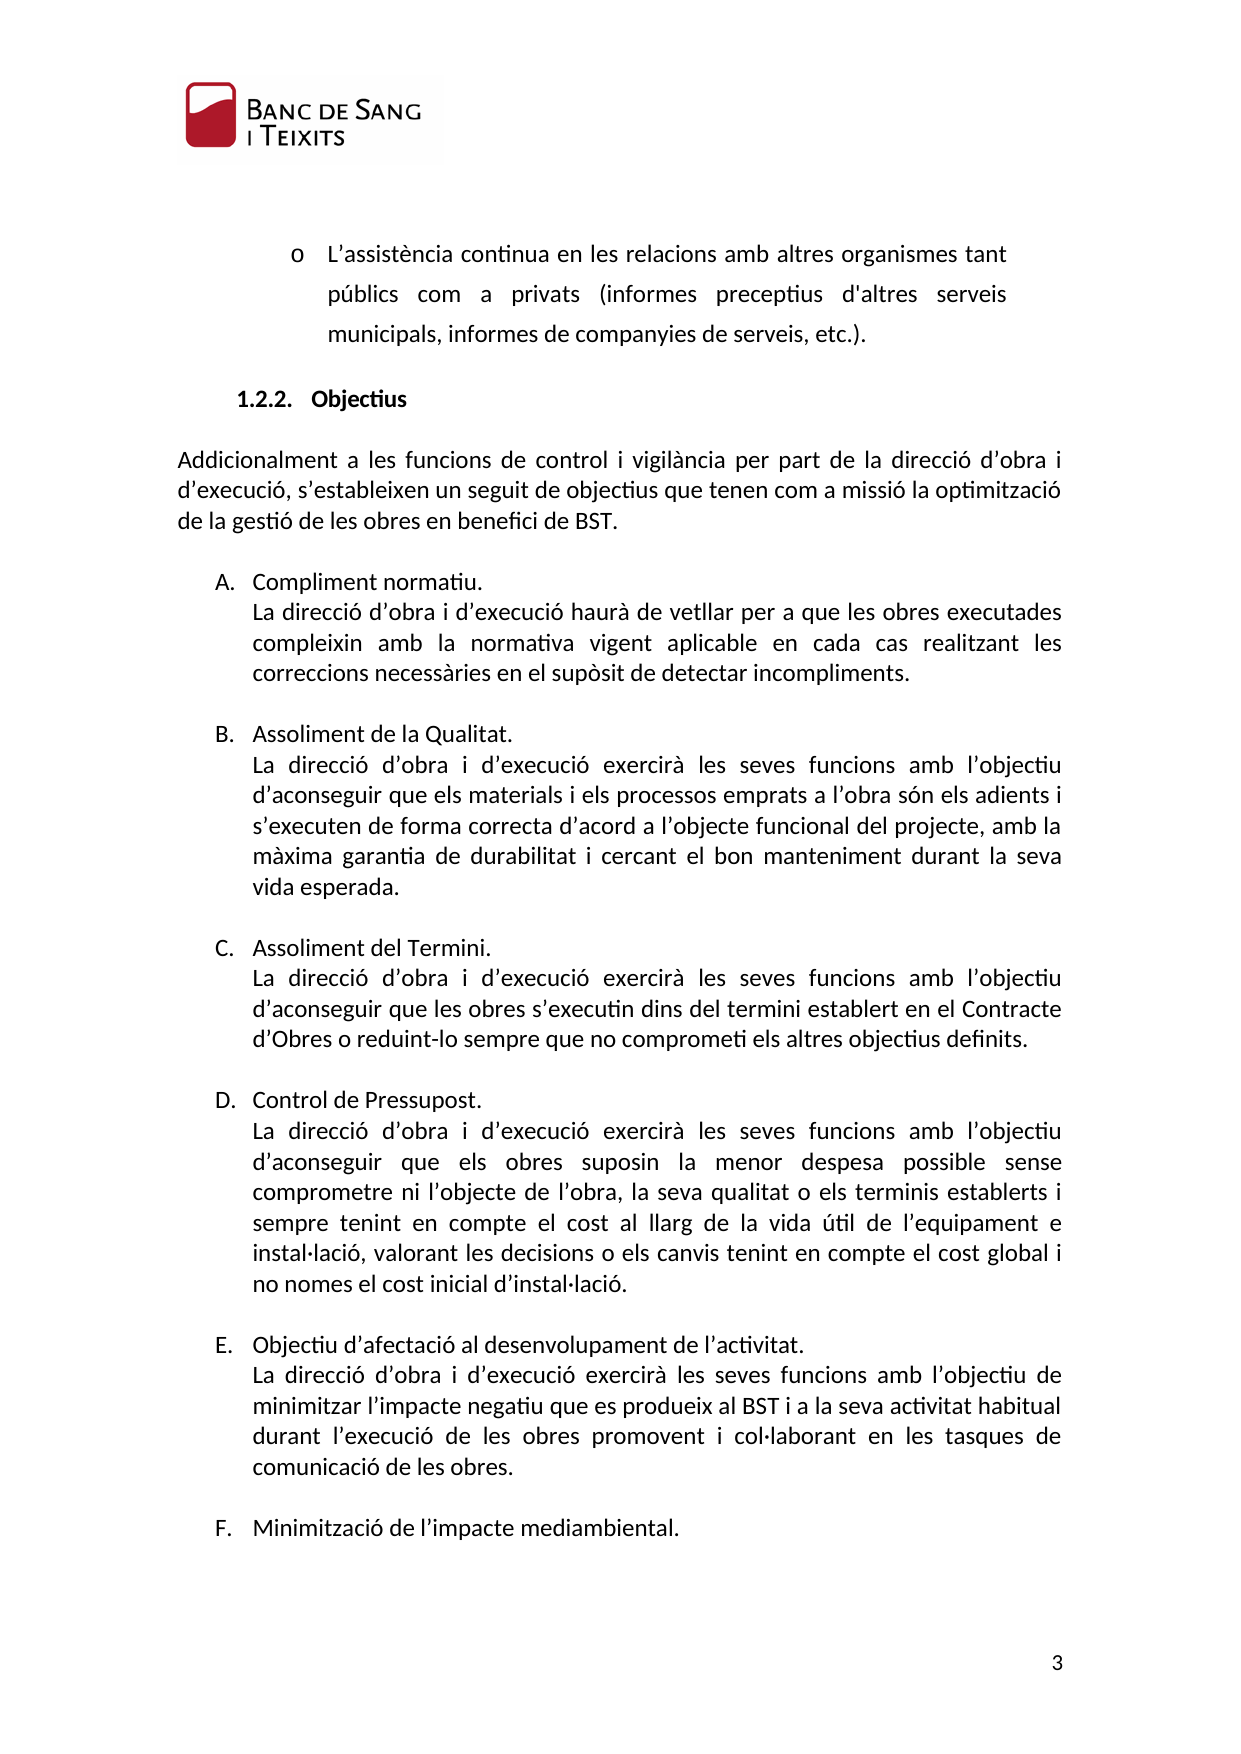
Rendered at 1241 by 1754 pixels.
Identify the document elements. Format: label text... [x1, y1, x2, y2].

list Minimització de l’impacte mediambiental. [215, 1512, 1063, 1542]
text La direcció d’obra i d’execució exercirà les seves funcions amb l’objectiu d’aconseguir que les obres s’executin dins del termini establert en el Contracte d’Obres o reduint-lo sempre que no comprometi els altres objectius definits. [252, 963, 1063, 1054]
picture [177, 75, 444, 165]
list Objectiu d’afectació al desenvolupament de l’activitat. [215, 1329, 1063, 1359]
text La direcció d’obra i d’execució exercirà les seves funcions amb l’objectiu de minimitzar l’impacte negatiu que es produeix al BST i a la seva activitat habitual durant l’execució de les obres promovent i col·laborant en les tasques de comunicació de les obres. [252, 1359, 1063, 1481]
list Objectius [236, 383, 1063, 413]
list Assoliment del Termini. [215, 932, 1063, 963]
list L’assistència continua en les relacions amb altres organismes tant públics com a privats (informes preceptius d'altres serveis municipals, informes de companyies de serveis, etc.). [290, 238, 1008, 349]
list Compliment normatiu. [215, 566, 1063, 596]
list Control de Pressupost. [215, 1085, 1063, 1115]
list Assoliment de la Qualitat. [215, 718, 1063, 749]
text La direcció d’obra i d’execució exercirà les seves funcions amb l’objectiu d’aconseguir que els obres suposin la menor despesa possible sense comprometre ni l’objecte de l’obra, la seva qualitat o els terminis establerts i sempre tenint en compte el cost al llarg de la vida útil de l’equipament e instal·lació, valorant les decisions o els canvis tenint en compte el cost global i no nomes el cost inicial d’instal·lació. [252, 1115, 1063, 1298]
text Addicionalment a les funcions de control i vigilància per part de la direcció d’obra i d’execució, s’estableixen un seguit de objectius que tenen com a missió la optimització de la gestió de les obres en benefici de BST. [177, 444, 1063, 535]
text La direcció d’obra i d’execució exercirà les seves funcions amb l’objectiu d’aconseguir que els materials i els processos emprats a l’obra són els adients i s’executen de forma correcta d’acord a l’objecte funcional del projecte, amb la màxima garantia de durabilitat i cercant el bon manteniment durant la seva vida esperada. [252, 749, 1063, 902]
list La direcció d’obra i d’execució haurà de vetllar per a que les obres executades compleixin amb la normativa vigent aplicable en cada cas realitzant les correccions necessàries en el supòsit de detectar incompliments. [252, 596, 1063, 688]
